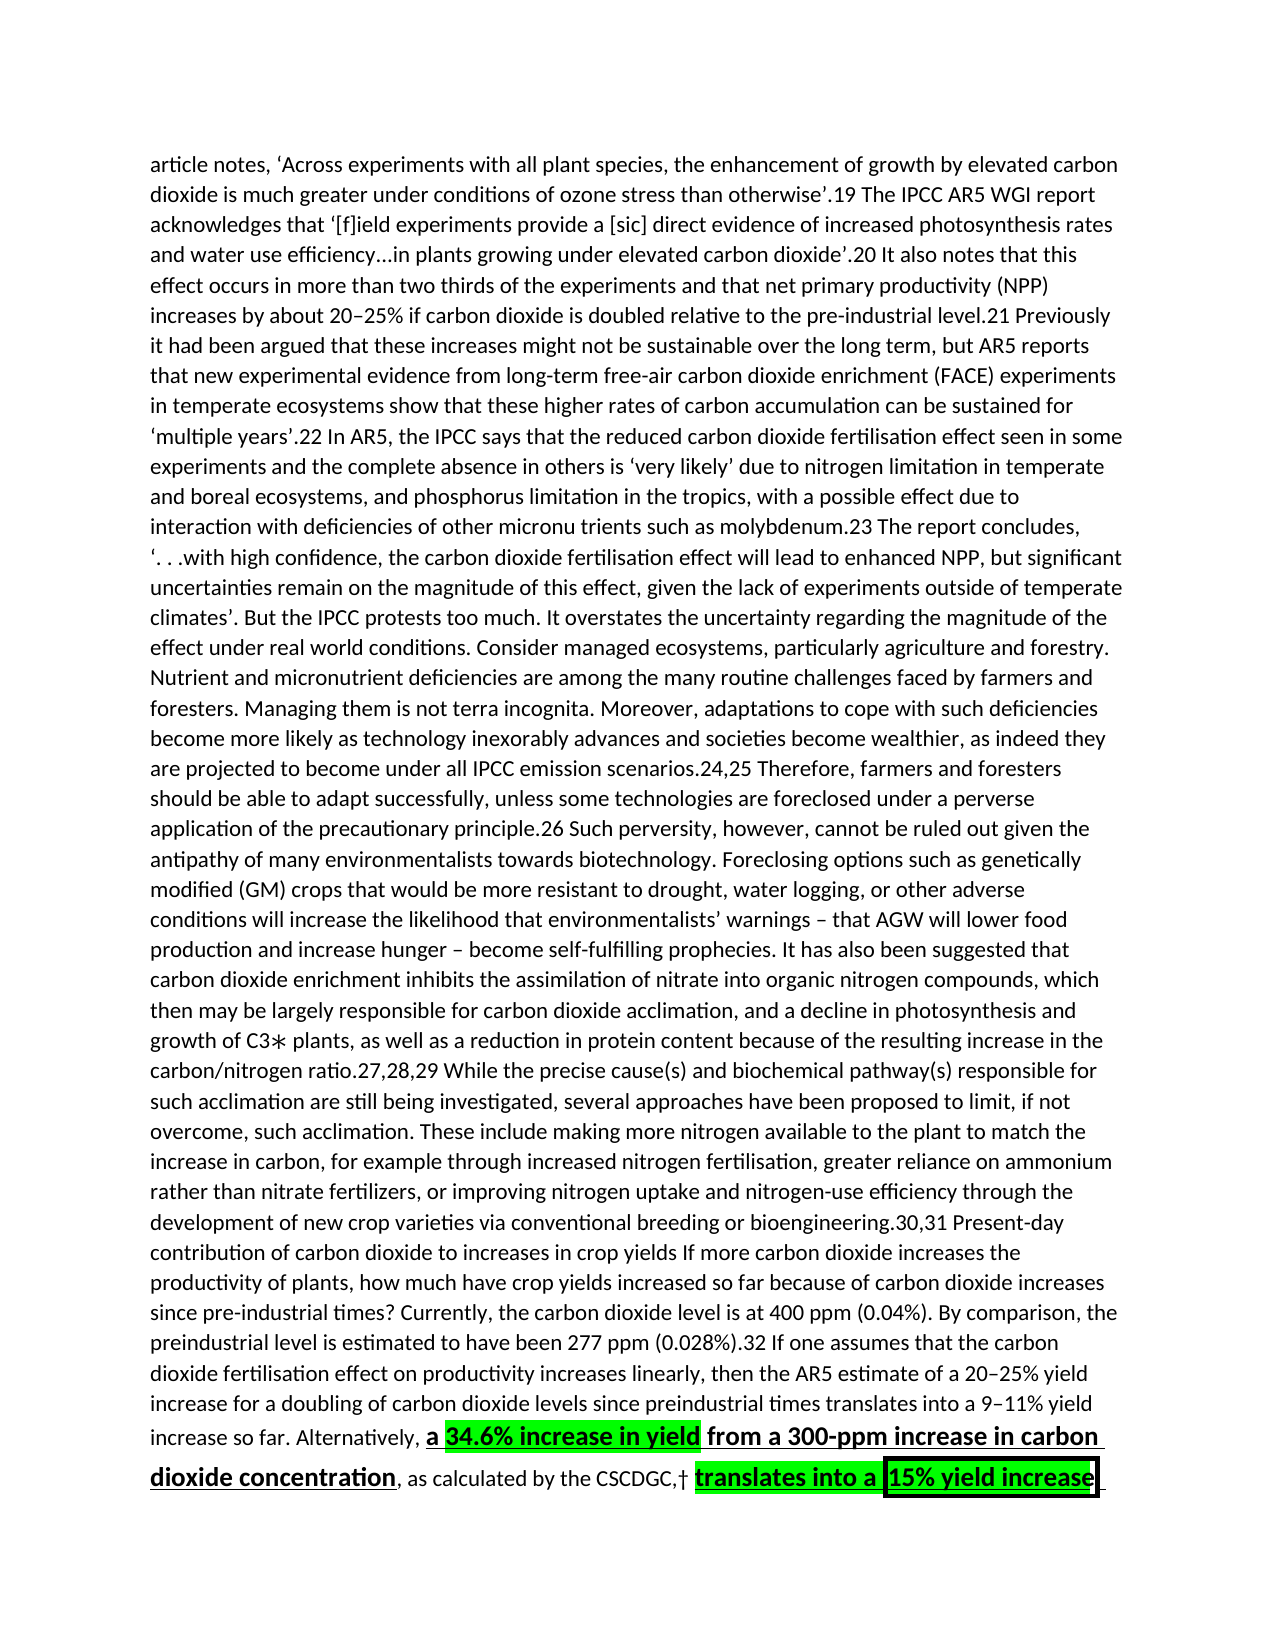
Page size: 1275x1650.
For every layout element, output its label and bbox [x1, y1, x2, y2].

text [150, 150, 1125, 1498]
